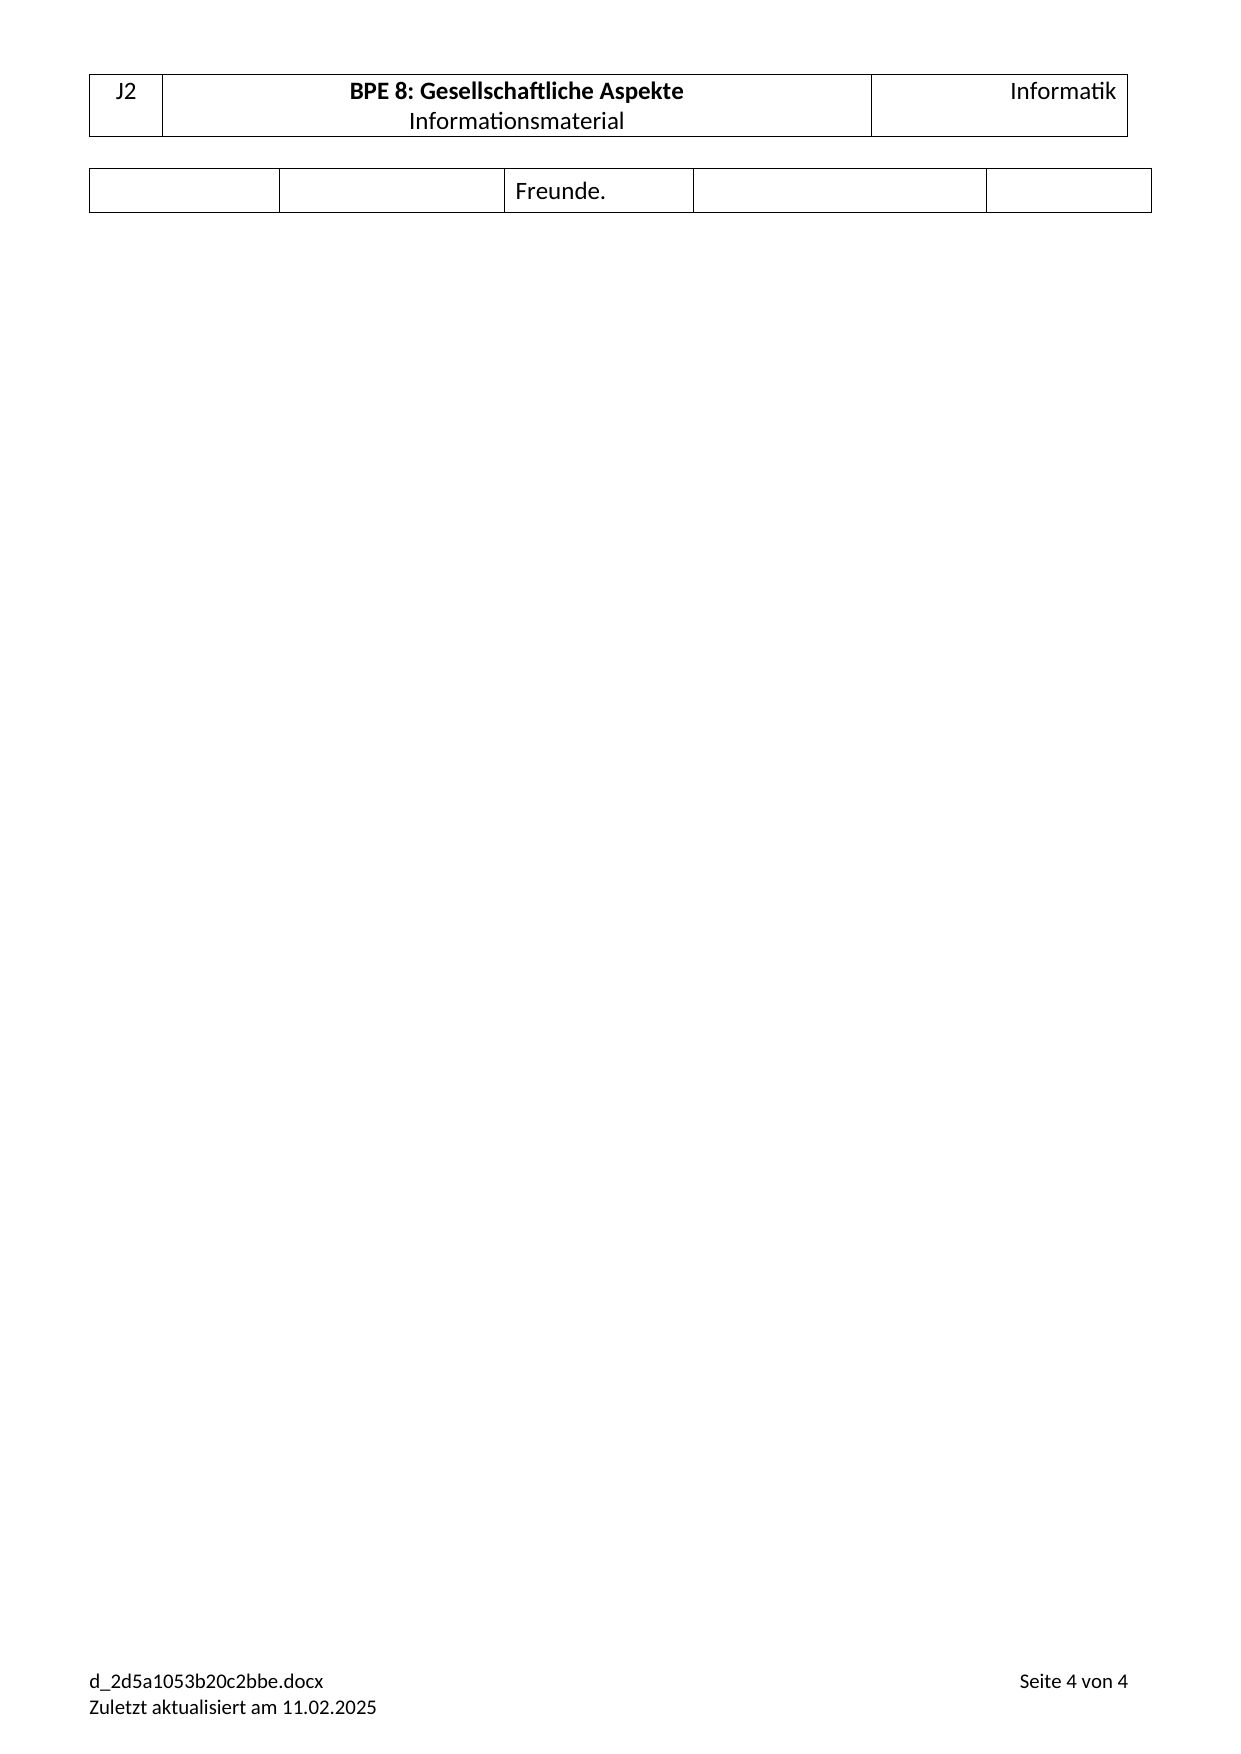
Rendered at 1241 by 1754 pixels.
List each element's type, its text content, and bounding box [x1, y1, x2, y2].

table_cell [505, 169, 693, 212]
table_cell Kreis [90, 169, 279, 212]
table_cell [280, 169, 504, 212]
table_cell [987, 169, 1151, 212]
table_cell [694, 169, 986, 212]
